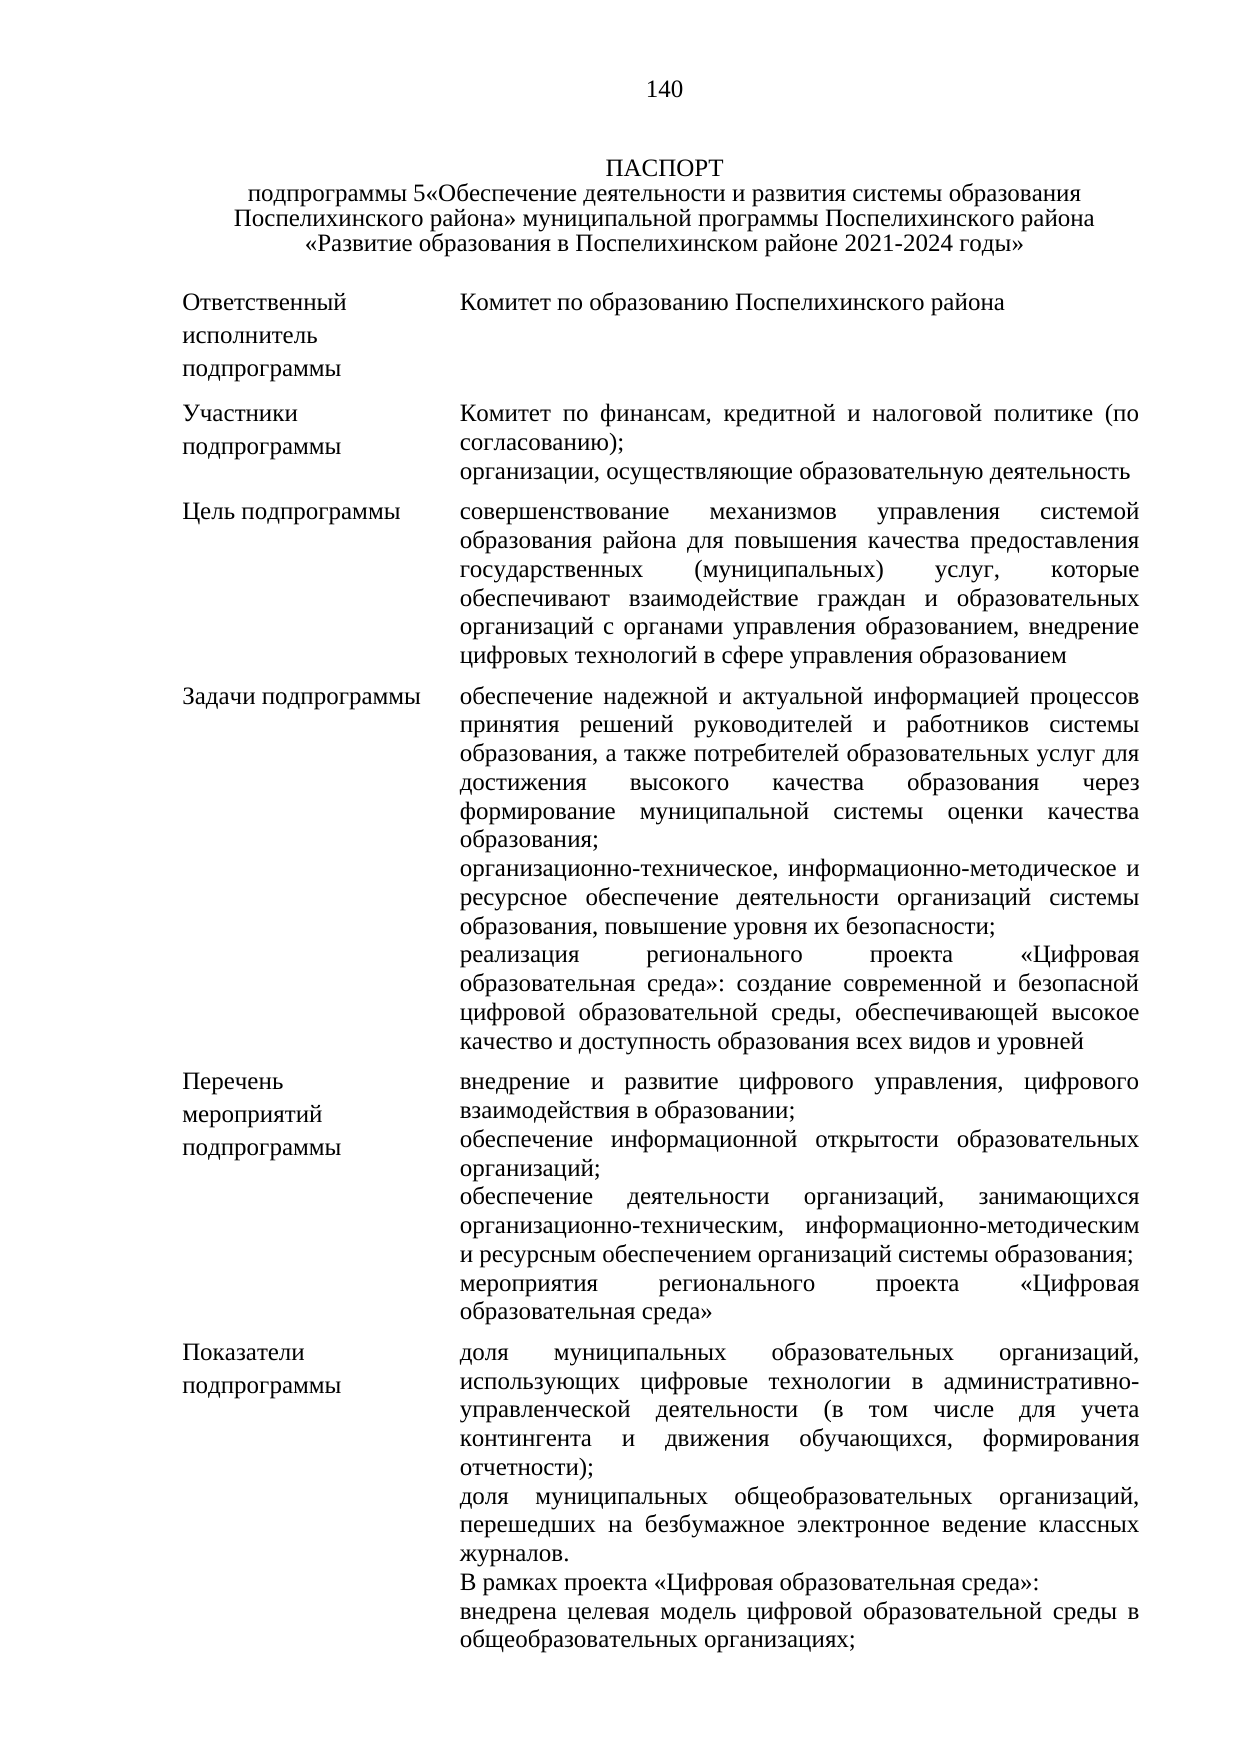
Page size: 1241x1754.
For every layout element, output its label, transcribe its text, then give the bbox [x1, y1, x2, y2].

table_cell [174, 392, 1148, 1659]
text ПАСПОРТ [177, 156, 1152, 181]
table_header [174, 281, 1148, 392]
text подпрограммы 5«Обеспечение деятельности и развития системы образования Поспелихинского района» муниципальной программы Поспелихинского района «Развитие образования в Поспелихинском районе 2021-2024 годы» [177, 181, 1152, 256]
